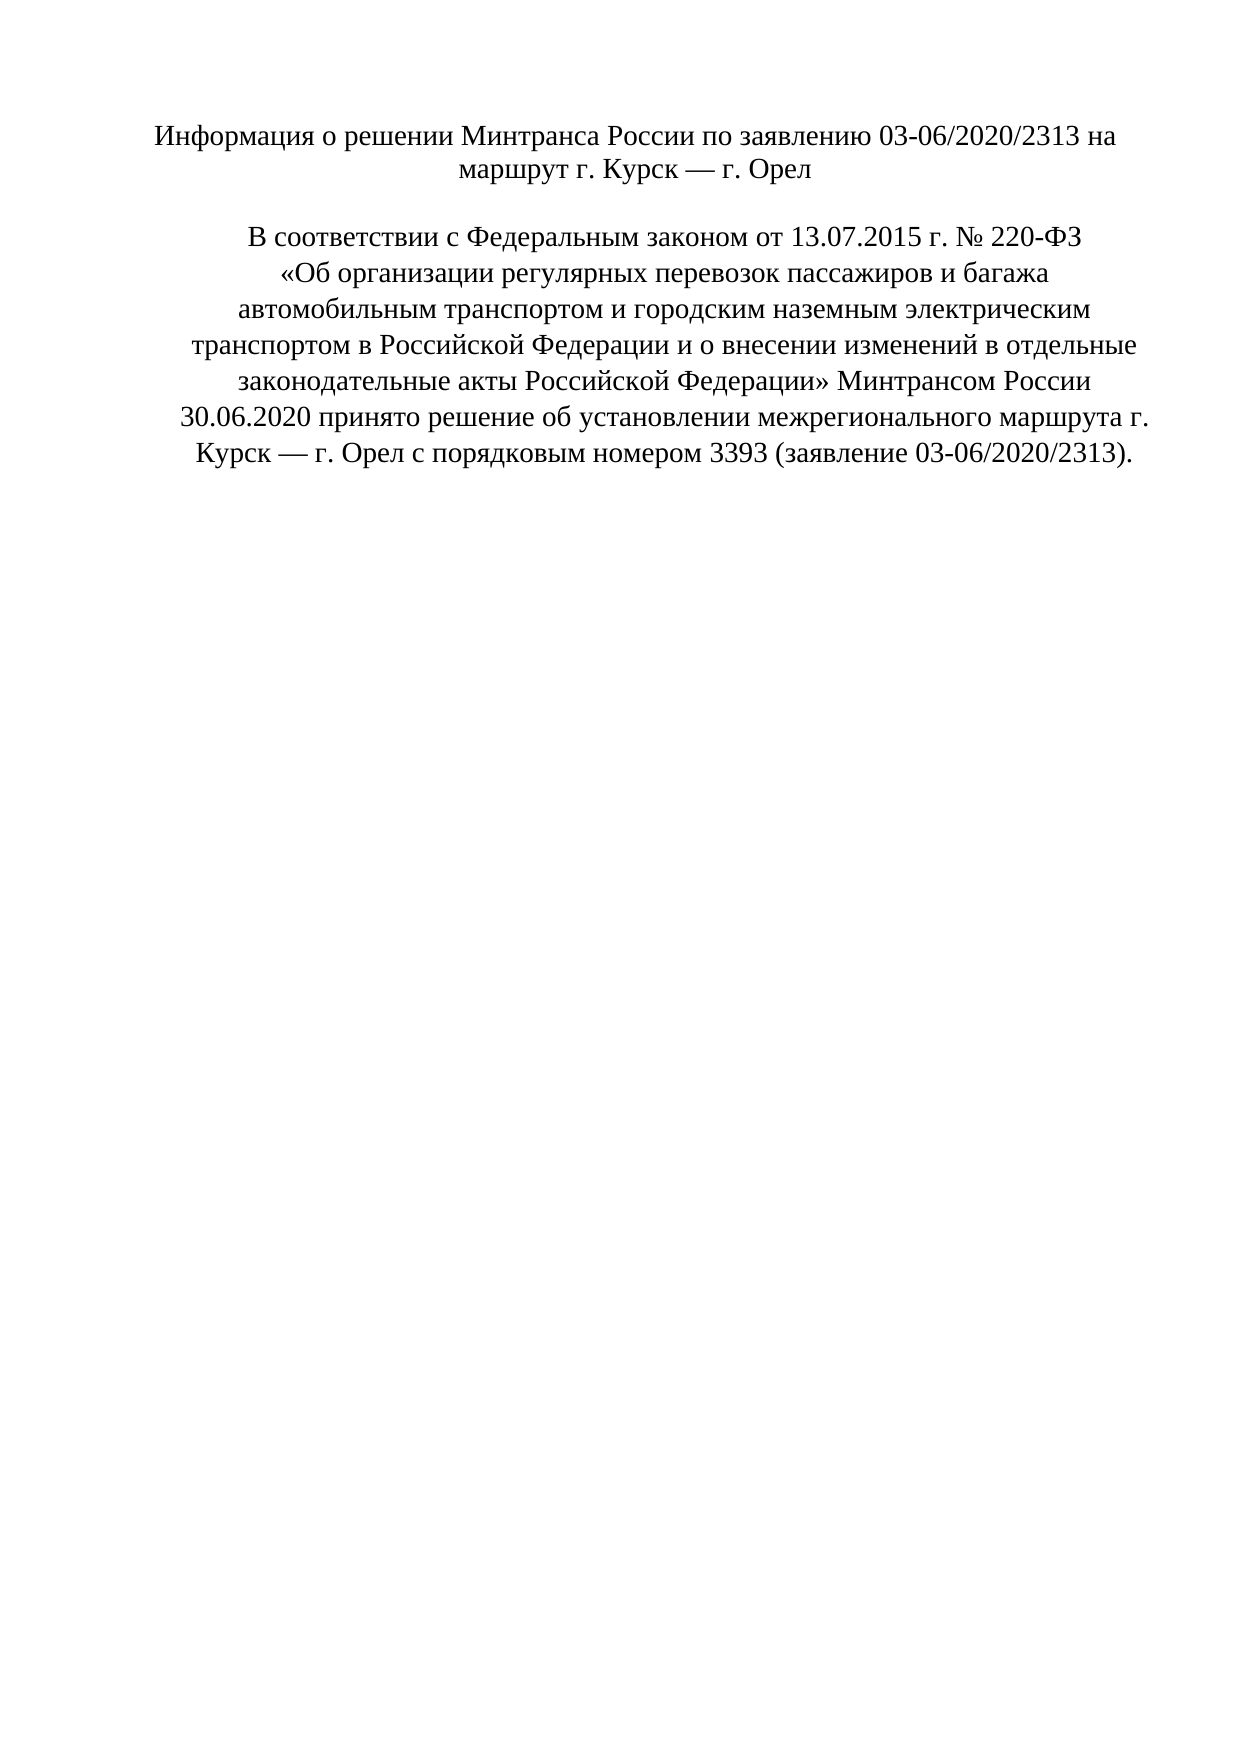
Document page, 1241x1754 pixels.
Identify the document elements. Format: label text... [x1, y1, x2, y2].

text В соответствии с Федеральным законом от 13.07.2015 г. № 220-ФЗ «Об организации регулярных перевозок пассажиров и багажа автомобильным транспортом и городским наземным электрическим транспортом в Российской Федерации и о внесении изменений в отдельные законодательные акты Российской Федерации» Минтрансом России 30.06.2020 принято решение об установлении межрегионального маршрута г. Курск — г. Орел с порядковым номером 3393 (заявление 03-06/2020/2313). [177, 219, 1152, 469]
text Информация о решении Минтранса России по заявлению 03-06/2020/2313 на маршрут г. Курск — г. Орел [118, 118, 1152, 185]
